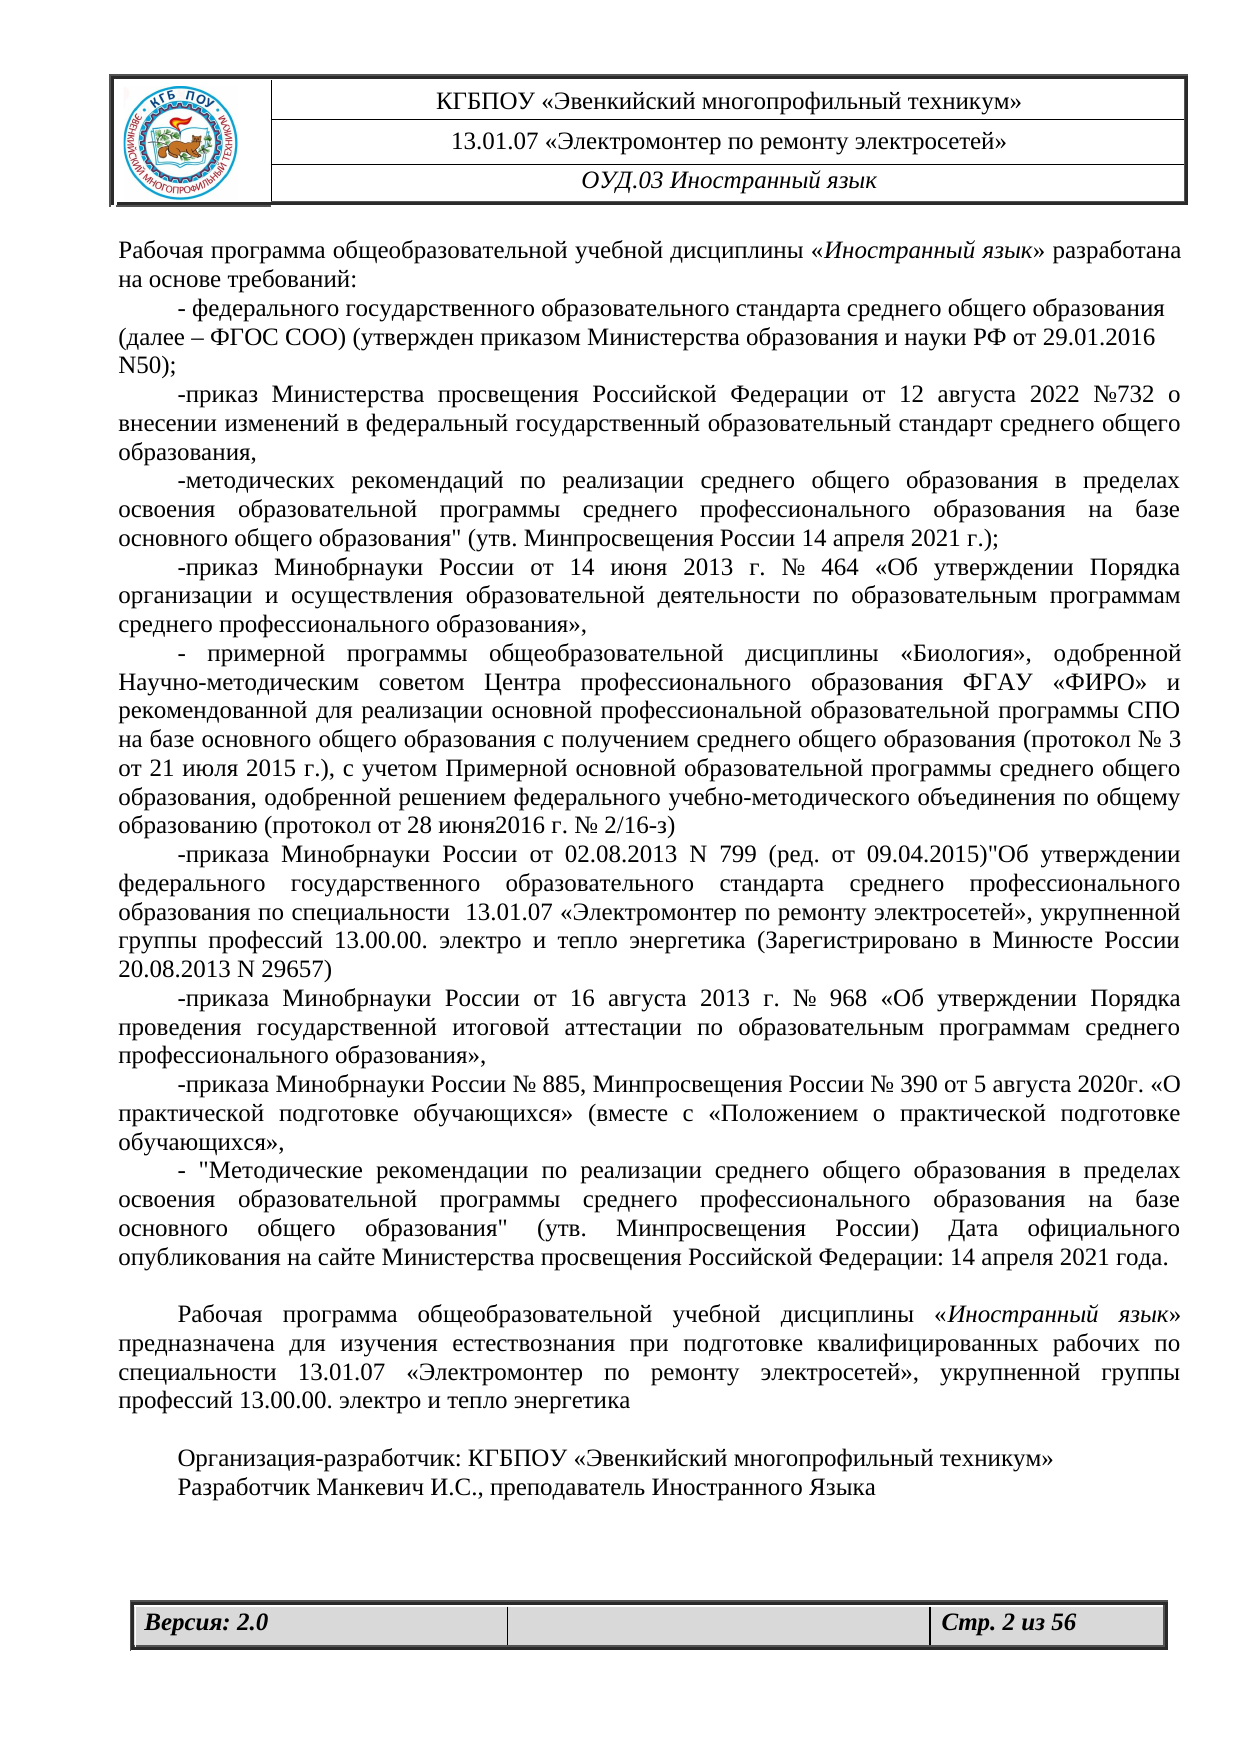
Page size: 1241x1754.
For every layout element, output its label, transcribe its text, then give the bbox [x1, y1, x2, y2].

picture [123, 86, 238, 201]
text -приказа Минобрнауки России от 02.08.2013 N 799 (ред. от 09.04.2015)"Об утверждении федерального государственного образовательного стандарта среднего профессионального образования по специальности 13.01.07 «Электромонтер по ремонту электросетей», укрупненной группы профессий 13.00.00. электро и тепло энергетика (Зарегистрировано в Минюсте России 20.08.2013 N 29657) [118, 839, 1181, 983]
text Организация-разработчик: КГБПОУ «Эвенкийский многопрофильный техникум» [118, 1443, 1181, 1472]
text -приказа Минобрнауки России № 885, Минпросвещения России № 390 от 5 августа 2020г. «О практической подготовке обучающихся» (вместе с «Положением о практической подготовке обучающихся», [118, 1069, 1181, 1156]
text Рабочая программа общеобразовательной учебной дисциплины «Иностранный язык» разработана на основе требований: [118, 236, 1181, 293]
text Разработчик Манкевич И.С., преподаватель Иностранного Языка [118, 1472, 1181, 1501]
text - федерального государственного образовательного стандарта среднего общего образования (далее – ФГОС СОО) (утвержден приказом Министерства образования и науки РФ от 29.01.2016 N50); [118, 293, 1181, 379]
text -приказа Минобрнауки России от 16 августа 2013 г. № 968 «Об утверждении Порядка проведения государственной итоговой аттестации по образовательным программам среднего профессионального образования», [118, 983, 1181, 1069]
text - примерной программы общеобразовательной дисциплины «Биология», одобренной Научно-методическим советом Центра профессионального образования ФГАУ «ФИРО» и рекомендованной для реализации основной профессиональной образовательной программы СПО на базе основного общего образования с получением среднего общего образования (протокол № 3 от 21 июля 2015 г.), с учетом Примерной основной образовательной программы среднего общего образования, одобренной решением федерального учебно-методического объединения по общему образованию (протокол от 28 июня2016 г. № 2/16-з) [118, 638, 1181, 839]
picture [123, 86, 170, 134]
text Рабочая программа общеобразовательной учебной дисциплины «Иностранный язык» предназначена для изучения естествознания при подготовке квалифицированных рабочих по специальности 13.01.07 «Электромонтер по ремонту электросетей», укрупненной группы профессий 13.00.00. электро и тепло энергетика [118, 1299, 1181, 1414]
text -приказ Министерства просвещения Российской Федерации от 12 августа 2022 №732 о внесении изменений в федеральный государственный образовательный стандарт среднего общего образования, [118, 379, 1181, 466]
text - "Методические рекомендации по реализации среднего общего образования в пределах освоения образовательной программы среднего профессионального образования на базе основного общего образования" (утв. Минпросвещения России) Дата официального опубликования на сайте Министерства просвещения Российской Федерации: 14 апреля 2021 года. [118, 1156, 1181, 1271]
text -методических рекомендаций по реализации среднего общего образования в пределах освоения образовательной программы среднего профессионального образования на базе основного общего образования" (утв. Минпросвещения России 14 апреля 2021 г.); [118, 466, 1181, 552]
text -приказ Минобрнауки России от 14 июня 2013 г. № 464 «Об утверждении Порядка организации и осуществления образовательной деятельности по образовательным программам среднего профессионального образования», [118, 552, 1181, 638]
